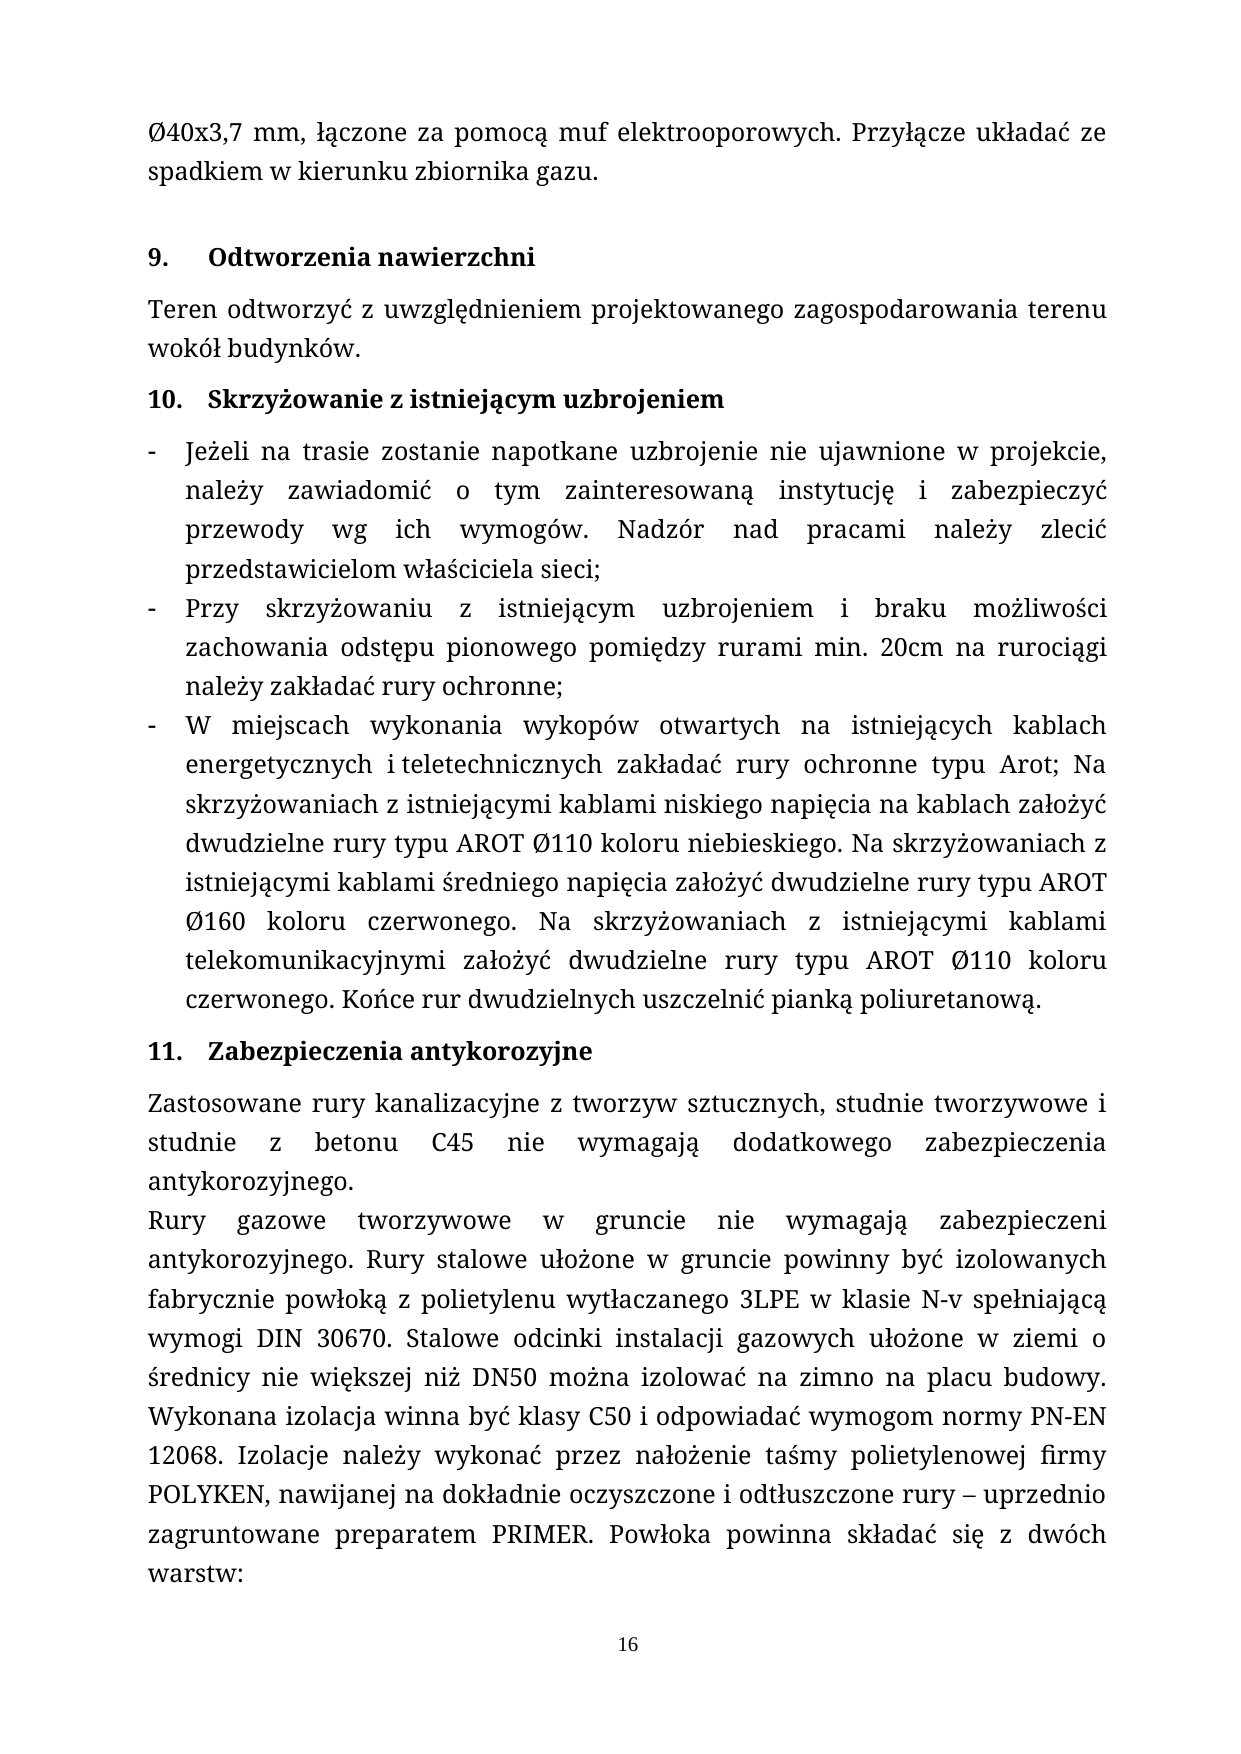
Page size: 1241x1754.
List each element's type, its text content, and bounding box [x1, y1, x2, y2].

text Teren odtworzyć z uwzględnieniem projektowanego zagospodarowania terenu wokół budynków. [148, 291, 1108, 364]
list Przy skrzyżowaniu z istniejącym uzbrojeniem i braku możliwości zachowania odstępu pionowego pomiędzy rurami min. 20cm na rurociągi należy zakładać rury ochronne; [148, 591, 1108, 703]
text Rury gazowe tworzywowe w gruncie nie wymagają zabezpieczeni antykorozyjnego. Rury stalowe ułożone w gruncie powinny być izolowanych fabrycznie powłoką z polietylenu wytłaczanego 3LPE w klasie N-v spełniającą wymogi DIN 30670. Stalowe odcinki instalacji gazowych ułożone w ziemi o średnicy nie większej niż DN50 można izolować na zimno na placu budowy. Wykonana izolacja winna być klasy C50 i odpowiadać wymogom normy PN-EN 12068. Izolacje należy wykonać przez nałożenie taśmy polietylenowej firmy POLYKEN, nawijanej na dokładnie oczyszczone i odtłuszczone rury – uprzednio zagruntowane preparatem PRIMER. Powłoka powinna składać się z dwóch warstw: [148, 1203, 1108, 1589]
subtitle Zabezpieczenia antykorozyjne [148, 1034, 1108, 1068]
text Zastosowane rury kanalizacyjne z tworzyw sztucznych, studnie tworzywowe i studnie z betonu C45 nie wymagają dodatkowego zabezpieczenia antykorozyjnego. [148, 1086, 1108, 1198]
subtitle Odtworzenia nawierzchni [148, 240, 1108, 274]
list Jeżeli na trasie zostanie napotkane uzbrojenie nie ujawnione w projekcie, należy zawiadomić o tym zainteresowaną instytucję i zabezpieczyć przewody wg ich wymogów. Nadzór nad pracami należy zlecić przedstawicielom właściciela sieci; [148, 434, 1108, 585]
subtitle Skrzyżowanie z istniejącym uzbrojeniem [148, 382, 1108, 416]
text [148, 115, 1108, 188]
list W miejscach wykonania wykopów otwartych na istniejących kablach energetycznych i teletechnicznych zakładać rury ochronne typu Arot; Na skrzyżowaniach z istniejącymi kablami niskiego napięcia na kablach założyć dwudzielne rury typu AROT Ø110 koloru niebieskiego. Na skrzyżowaniach z istniejącymi kablami średniego napięcia założyć dwudzielne rury typu AROT Ø160 koloru czerwonego. Na skrzyżowaniach z istniejącymi kablami telekomunikacyjnymi założyć dwudzielne rury typu AROT Ø110 koloru czerwonego. Końce rur dwudzielnych uszczelnić pianką poliuretanową. [148, 708, 1108, 1016]
